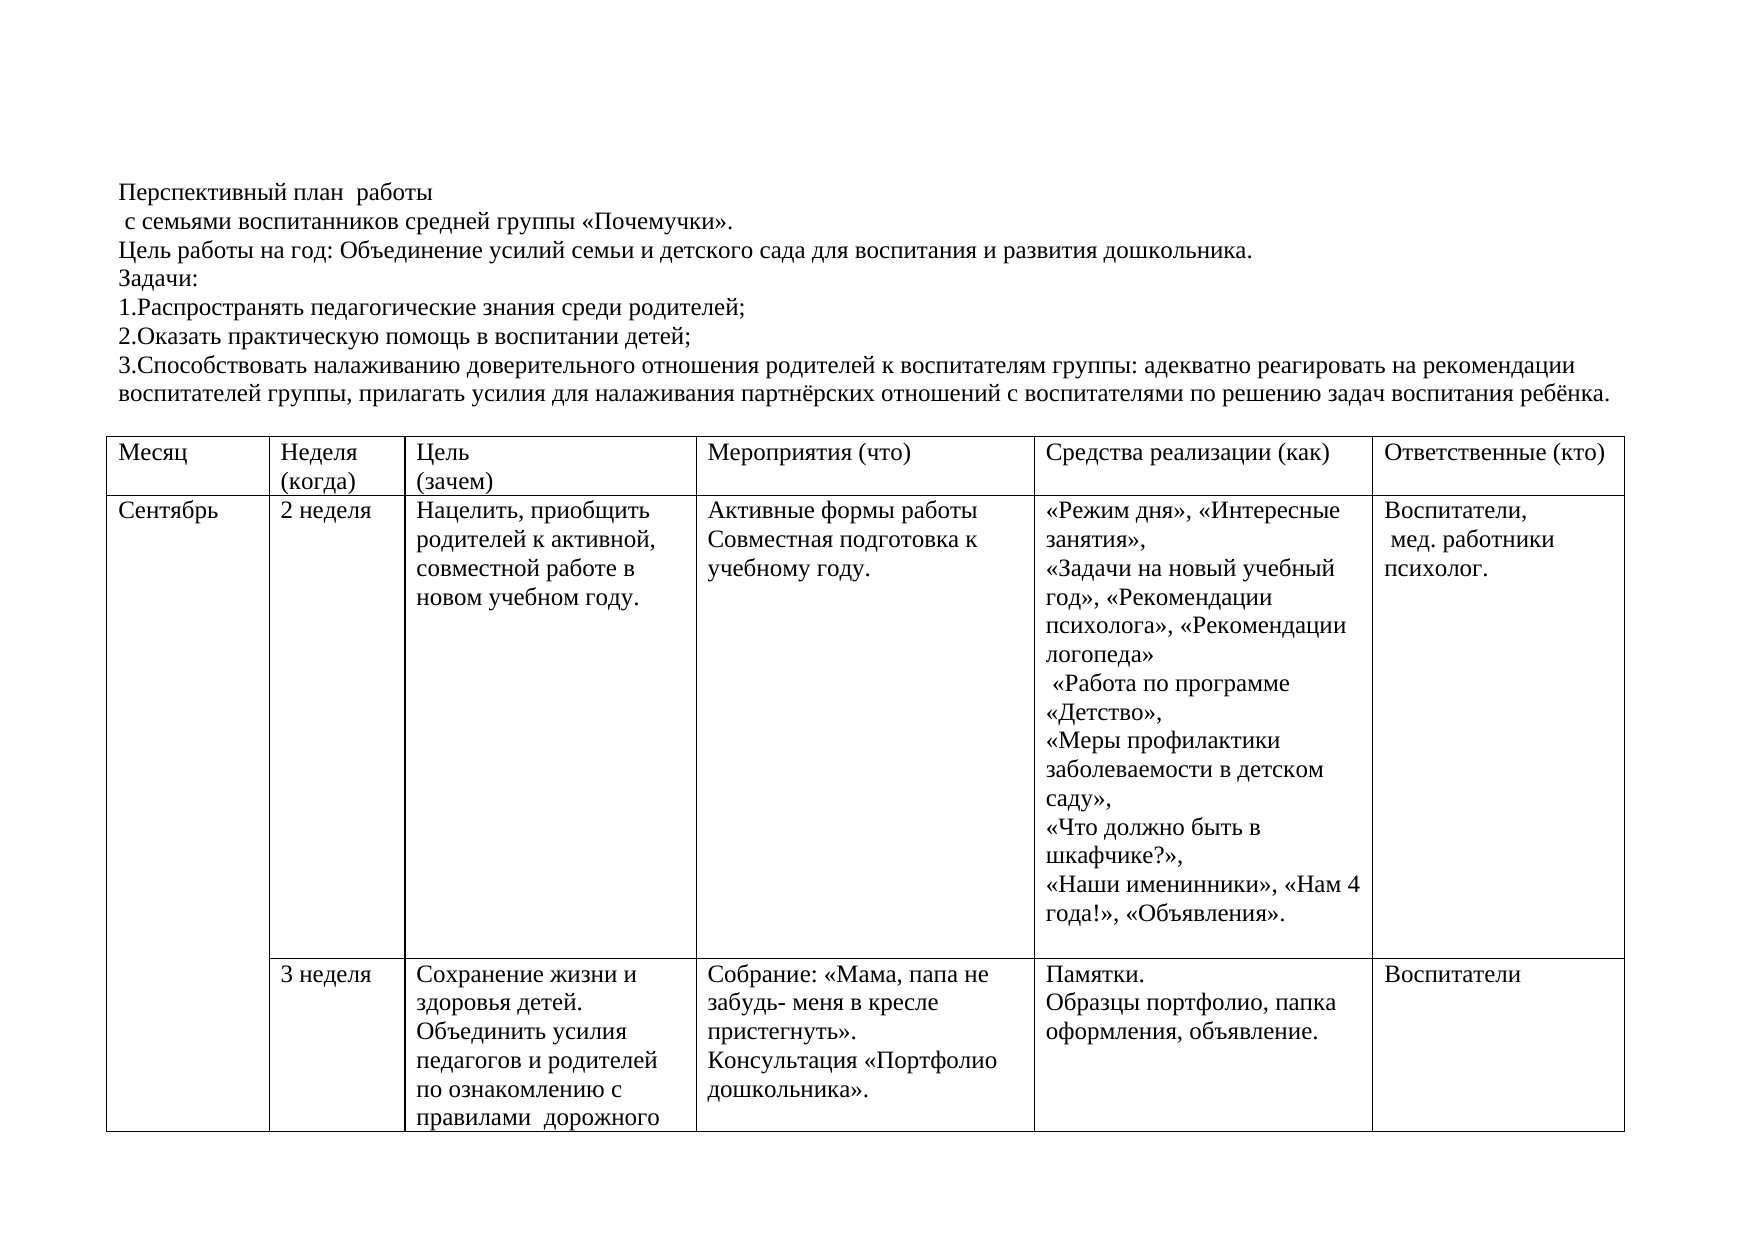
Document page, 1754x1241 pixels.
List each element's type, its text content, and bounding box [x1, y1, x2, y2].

table_cell Нацелить, приобщить родителей к активной, совместной работе в новом учебном году. [406, 496, 696, 958]
table_header Неделя (когда) [270, 437, 404, 494]
table_cell 3 неделя [270, 959, 404, 1131]
text Перспективный план работы с семьями воспитанников средней группы «Почемучки». [118, 177, 1636, 235]
table_cell Сентябрь [107, 496, 269, 1131]
table_header Мероприятия (что) [697, 437, 1034, 494]
table_cell Воспитатели, мед. работники психолог. [1373, 496, 1624, 958]
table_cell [1035, 959, 1372, 1131]
text Задачи: [118, 263, 1636, 292]
table_cell Воспитатели [1373, 959, 1624, 1131]
table_header Ответственные (кто) [1373, 437, 1624, 494]
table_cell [406, 959, 696, 1131]
table_header Месяц [107, 437, 269, 494]
table_cell 2 неделя [270, 496, 404, 958]
table_cell Активные формы работы Совместная подготовка к учебному году. [697, 496, 1034, 958]
text 2.Оказать практическую помощь в воспитании детей; [118, 321, 1636, 350]
text Цель работы на год: Объединение усилий семьи и детского сада для воспитания и развития дошкольника. [118, 235, 1636, 263]
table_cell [697, 959, 1034, 1131]
table_cell «Режим дня», «Интересные занятия», «Задачи на новый учебный год», «Рекомендации психолога», «Рекомендации логопеда» «Работа по программе «Детство», «Меры профилактики заболеваемости в детском саду», «Что должно быть в шкафчике?», «Наши именинники», «Нам 4 года!», «Объявления». [1035, 496, 1372, 958]
table_header Средства реализации (как) [1035, 437, 1372, 494]
table_header Цель (зачем) [406, 437, 696, 494]
text 3.Способствовать налаживанию доверительного отношения родителей к воспитателям группы: адекватно реагировать на рекомендации воспитателей группы, прилагать усилия для налаживания партнёрских отношений с воспитателями по решению задач воспитания ребёнка. [118, 350, 1636, 407]
text 1.Распространять педагогические знания среди родителей; [118, 292, 1636, 321]
